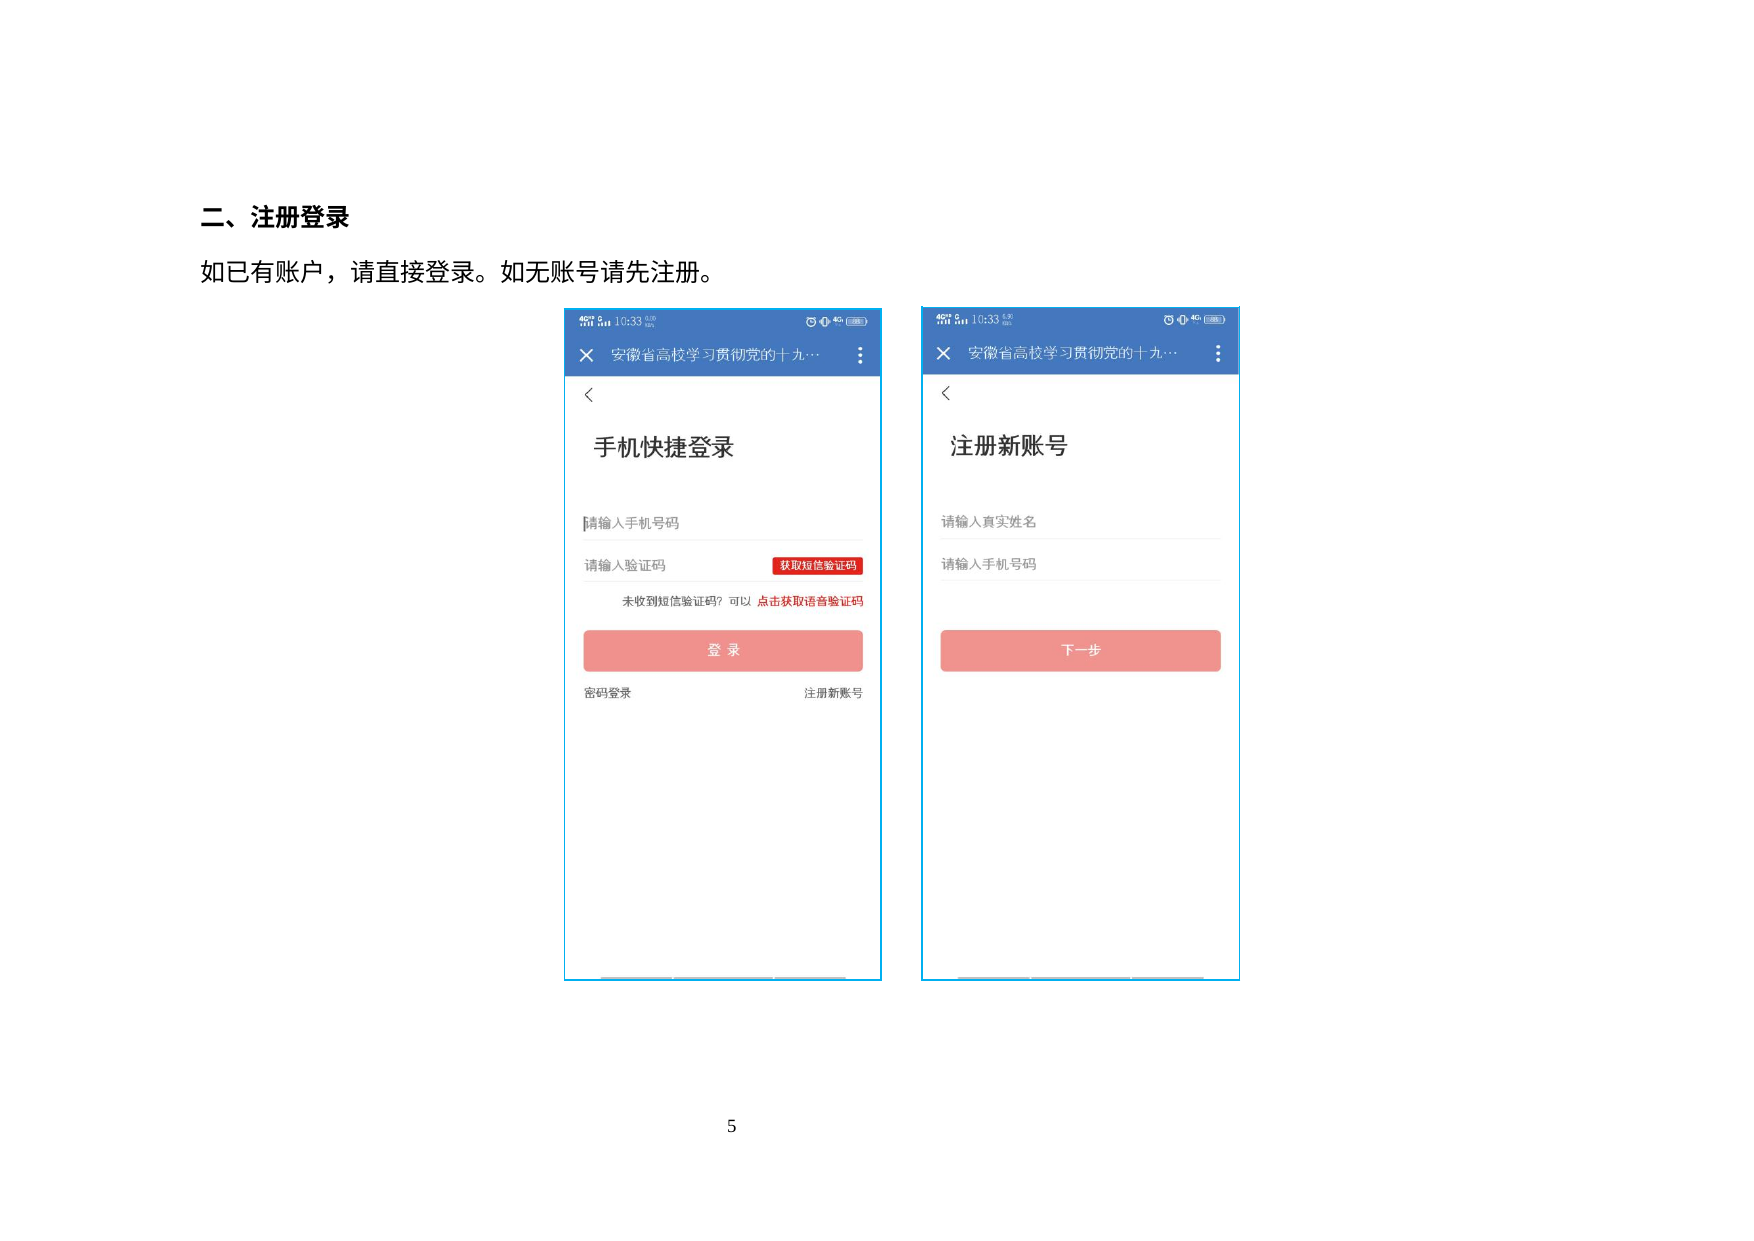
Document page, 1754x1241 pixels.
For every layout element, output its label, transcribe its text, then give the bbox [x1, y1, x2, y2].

text 二、注册登录 [150, 198, 1604, 234]
picture [566, 311, 879, 978]
picture [924, 309, 1238, 978]
text 如已有账户，请直接登录。如无账号请先注册。 [200, 252, 1604, 288]
